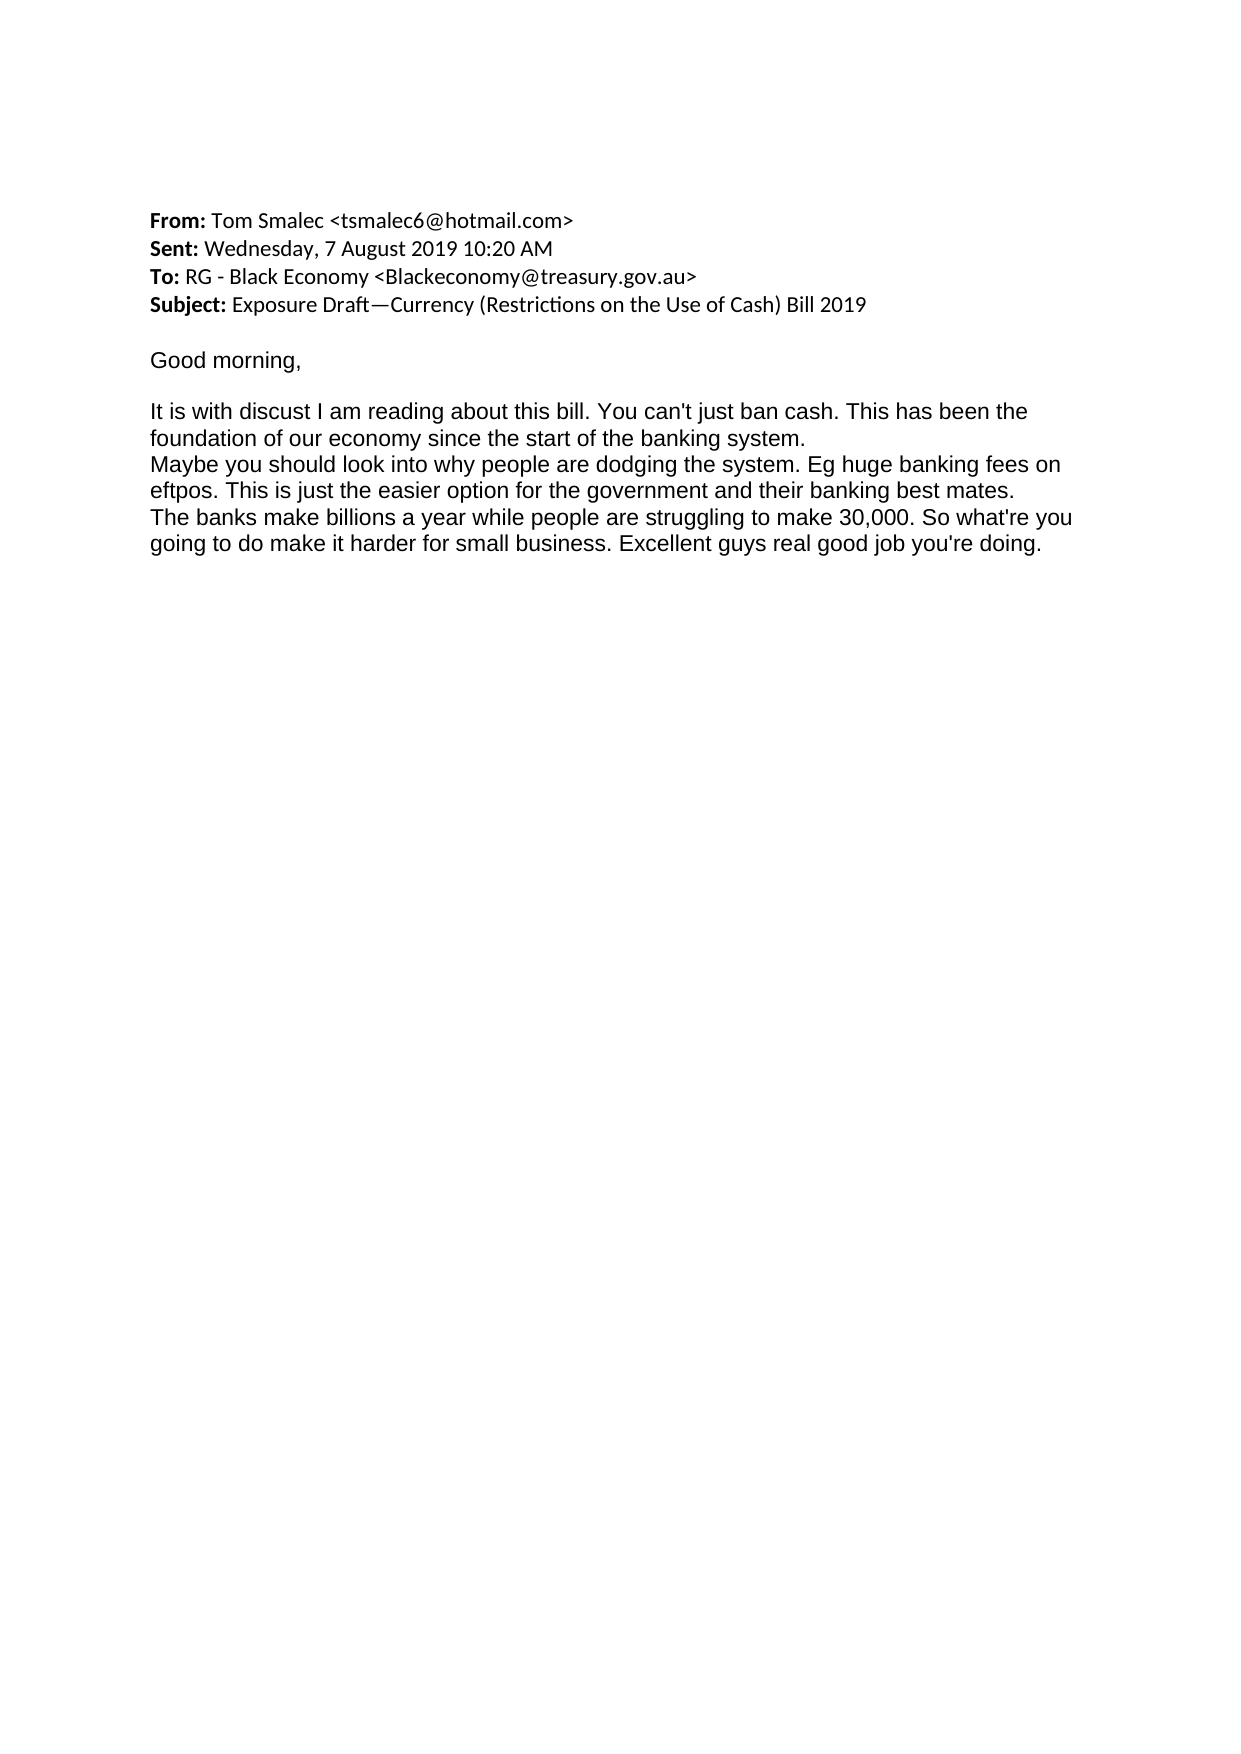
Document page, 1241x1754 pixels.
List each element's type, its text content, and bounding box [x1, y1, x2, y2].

text From: Tom Smalec <tsmalec6@hotmail.com> Sent: Wednesday, 7 August 2019 10:20 AM To: RG - Black Economy <Blackeconomy@treasury.gov.au> Subject: Exposure Draft—Currency (Restrictions on the Use of Cash) Bill 2019 [150, 206, 1090, 318]
text Maybe you should look into why people are dodging the system. Eg huge banking fees on eftpos. This is just the easier option for the government and their banking best mates. [150, 451, 1090, 504]
text Good morning, [150, 347, 1090, 373]
text It is with discust I am reading about this bill. You can't just ban cash. This has been the foundation of our economy since the start of the banking system. [150, 398, 1090, 451]
text The banks make billions a year while people are struggling to make 30,000. So what're you going to do make it harder for small business. Excellent guys real good job you're doing. [150, 504, 1090, 556]
